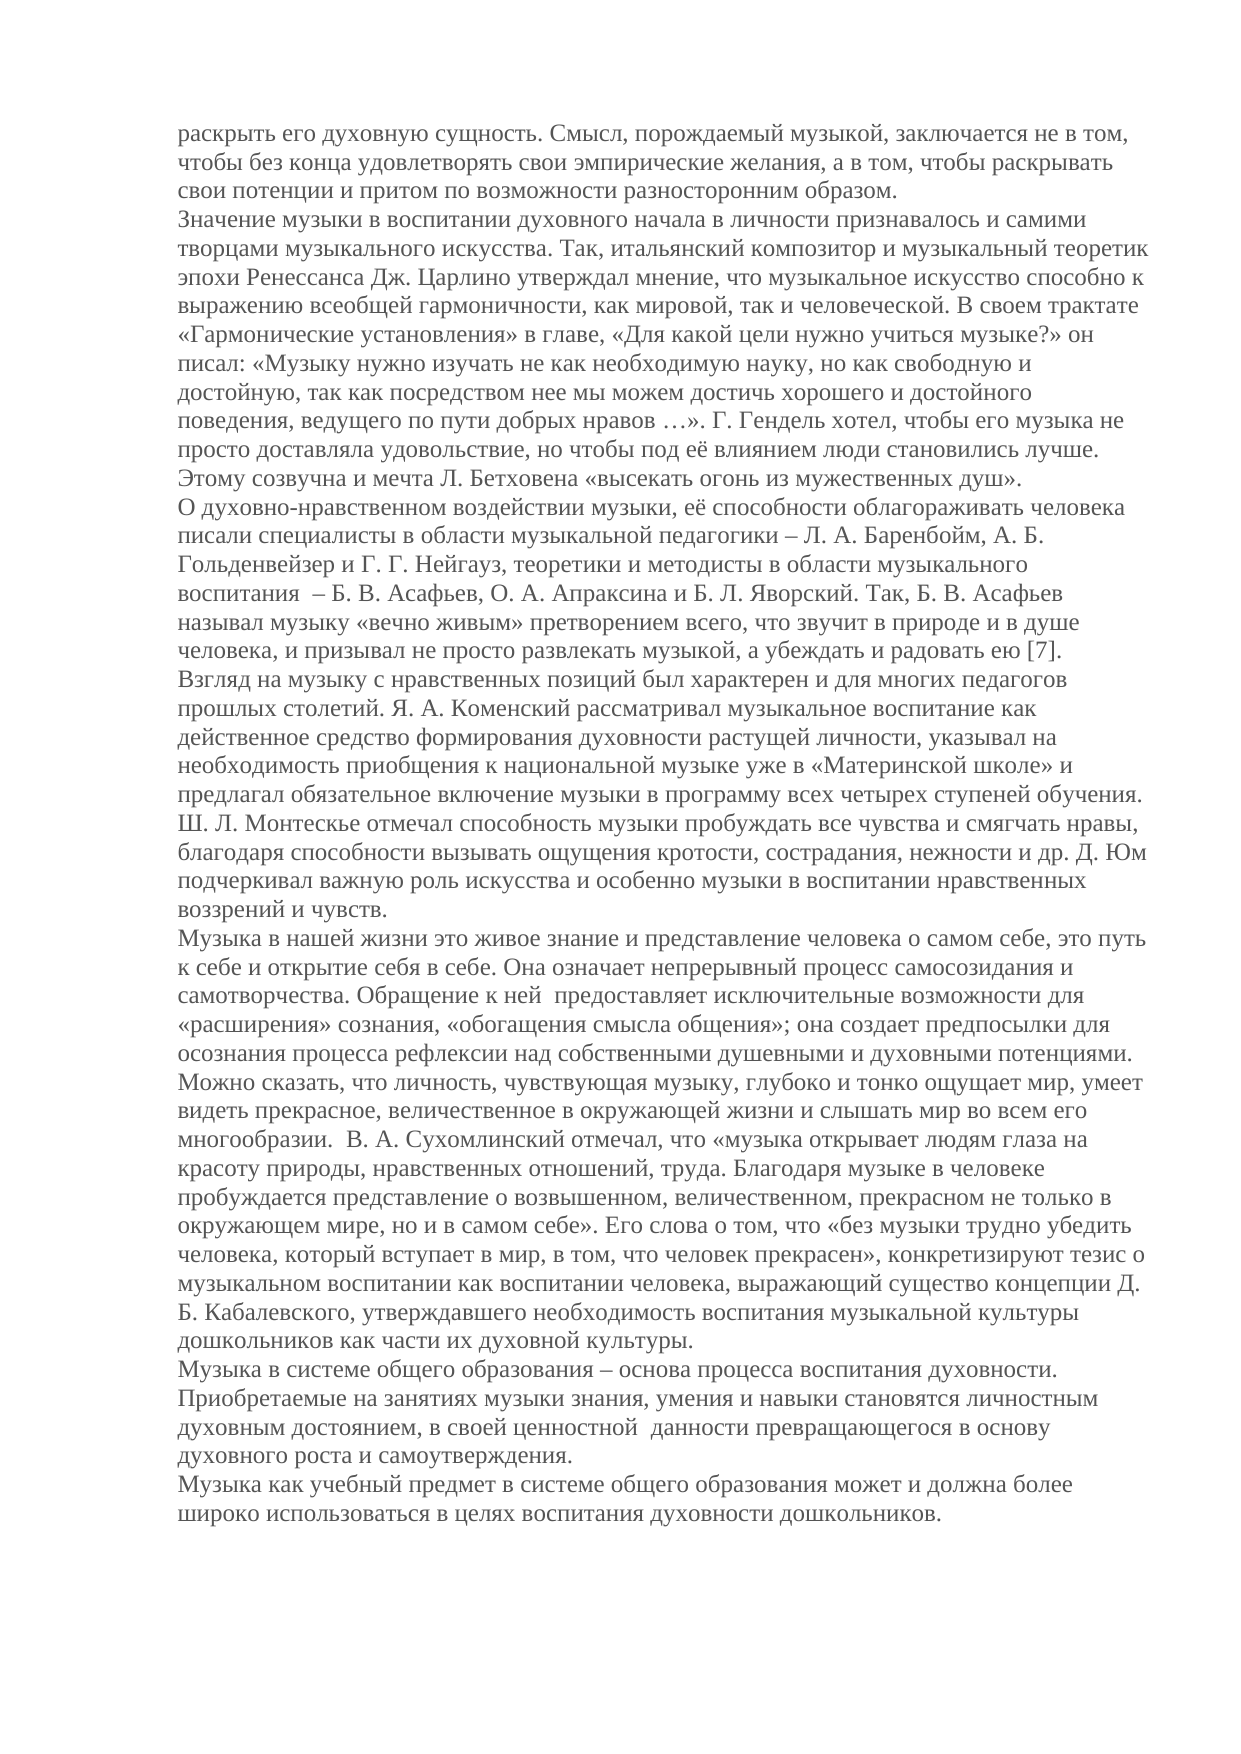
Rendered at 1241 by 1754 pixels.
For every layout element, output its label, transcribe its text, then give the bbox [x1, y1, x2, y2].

text Музыка в системе общего образования – основа процесса воспитания духовности. Приобретаемые на занятиях музыки знания, умения и навыки становятся личностным духовным достоянием, в своей ценностной данности превращающегося в основу духовного роста и самоутверждения. [177, 1354, 1152, 1469]
text Музыка в нашей жизни это живое знание и представление человека о самом себе, это путь к себе и открытие себя в себе. Она означает непрерывный процесс самосозидания и самотворчества. Обращение к ней предоставляет исключительные возможности для «расширения» сознания, «обогащения смысла общения»; она создает предпосылки для осознания процесса рефлексии над собственными душевными и духовными потенциями. Можно сказать, что личность, чувствующая музыку, глубоко и тонко ощущает мир, умеет видеть прекрасное, величественное в окружающей жизни и слышать мир во всем его многообразии. В. А. Сухомлинский отмечал, что «музыка открывает людям глаза на красоту природы, нравственных отношений, труда. Благодаря музыке в человеке пробуждается представление о возвышенном, величественном, прекрасном не только в окружающем мире, но и в самом себе». Его слова о том, что «без музыки трудно убедить человека, который вступает в мир, в том, что человек прекрасен», конкретизируют тезис о музыкальном воспитании как воспитании человека, выражающий существо концепции Д. Б. Кабалевского, утверждавшего необходимость воспитания музыкальной культуры дошкольников как части их духовной культуры. [177, 923, 1152, 1354]
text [177, 118, 1152, 204]
text Значение музыки в воспитании духовного начала в личности признавалось и самими творцами музыкального искусства. Так, итальянский композитор и музыкальный теоретик эпохи Ренессанса Дж. Царлино утверждал мнение, что музыкальное искусство способно к выражению всеобщей гармоничности, как мировой, так и человеческой. В своем трактате «Гармонические установления» в главе, «Для какой цели нужно учиться музыке?» он писал: «Музыку нужно изучать не как необходимую науку, но как свободную и достойную, так как посредством нее мы можем достичь хорошего и достойного поведения, ведущего по пути добрых нравов …». Г. Гендель хотел, чтобы его музыка не просто доставляла удовольствие, но чтобы под её влиянием люди становились лучше. Этому созвучна и мечта Л. Бетховена «высекать огонь из мужественных душ». [177, 204, 1152, 492]
text О духовно-нравственном воздействии музыки, её способности облагораживать человека писали специалисты в области музыкальной педагогики – Л. А. Баренбойм, А. Б. Гольденвейзер и Г. Г. Нейгауз, теоретики и методисты в области музыкального воспитания – Б. В. Асафьев, О. А. Апраксина и Б. Л. Яворский. Так, Б. В. Асафьев называл музыку «вечно живым» претворением всего, что звучит в природе и в душе человека, и призывал не просто развлекать музыкой, а убеждать и радовать ею [7]. [177, 492, 1152, 664]
text Взгляд на музыку с нравственных позиций был характерен и для многих педагогов прошлых столетий. Я. А. Коменский рассматривал музыкальное воспитание как действенное средство формирования духовности растущей личности, указывал на необходимость приобщения к национальной музыке уже в «Материнской школе» и предлагал обязательное включение музыки в программу всех четырех ступеней обучения. Ш. Л. Монтескье отмечал способность музыки пробуждать все чувства и смягчать нравы, благодаря способности вызывать ощущения кротости, сострадания, нежности и др. Д. Юм подчеркивал важную роль искусства и особенно музыки в воспитании нравственных воззрений и чувств. [177, 664, 1152, 923]
text Музыка как учебный предмет в системе общего образования может и должна более широко использоваться в целях воспитания духовности дошкольников. [177, 1469, 1152, 1527]
